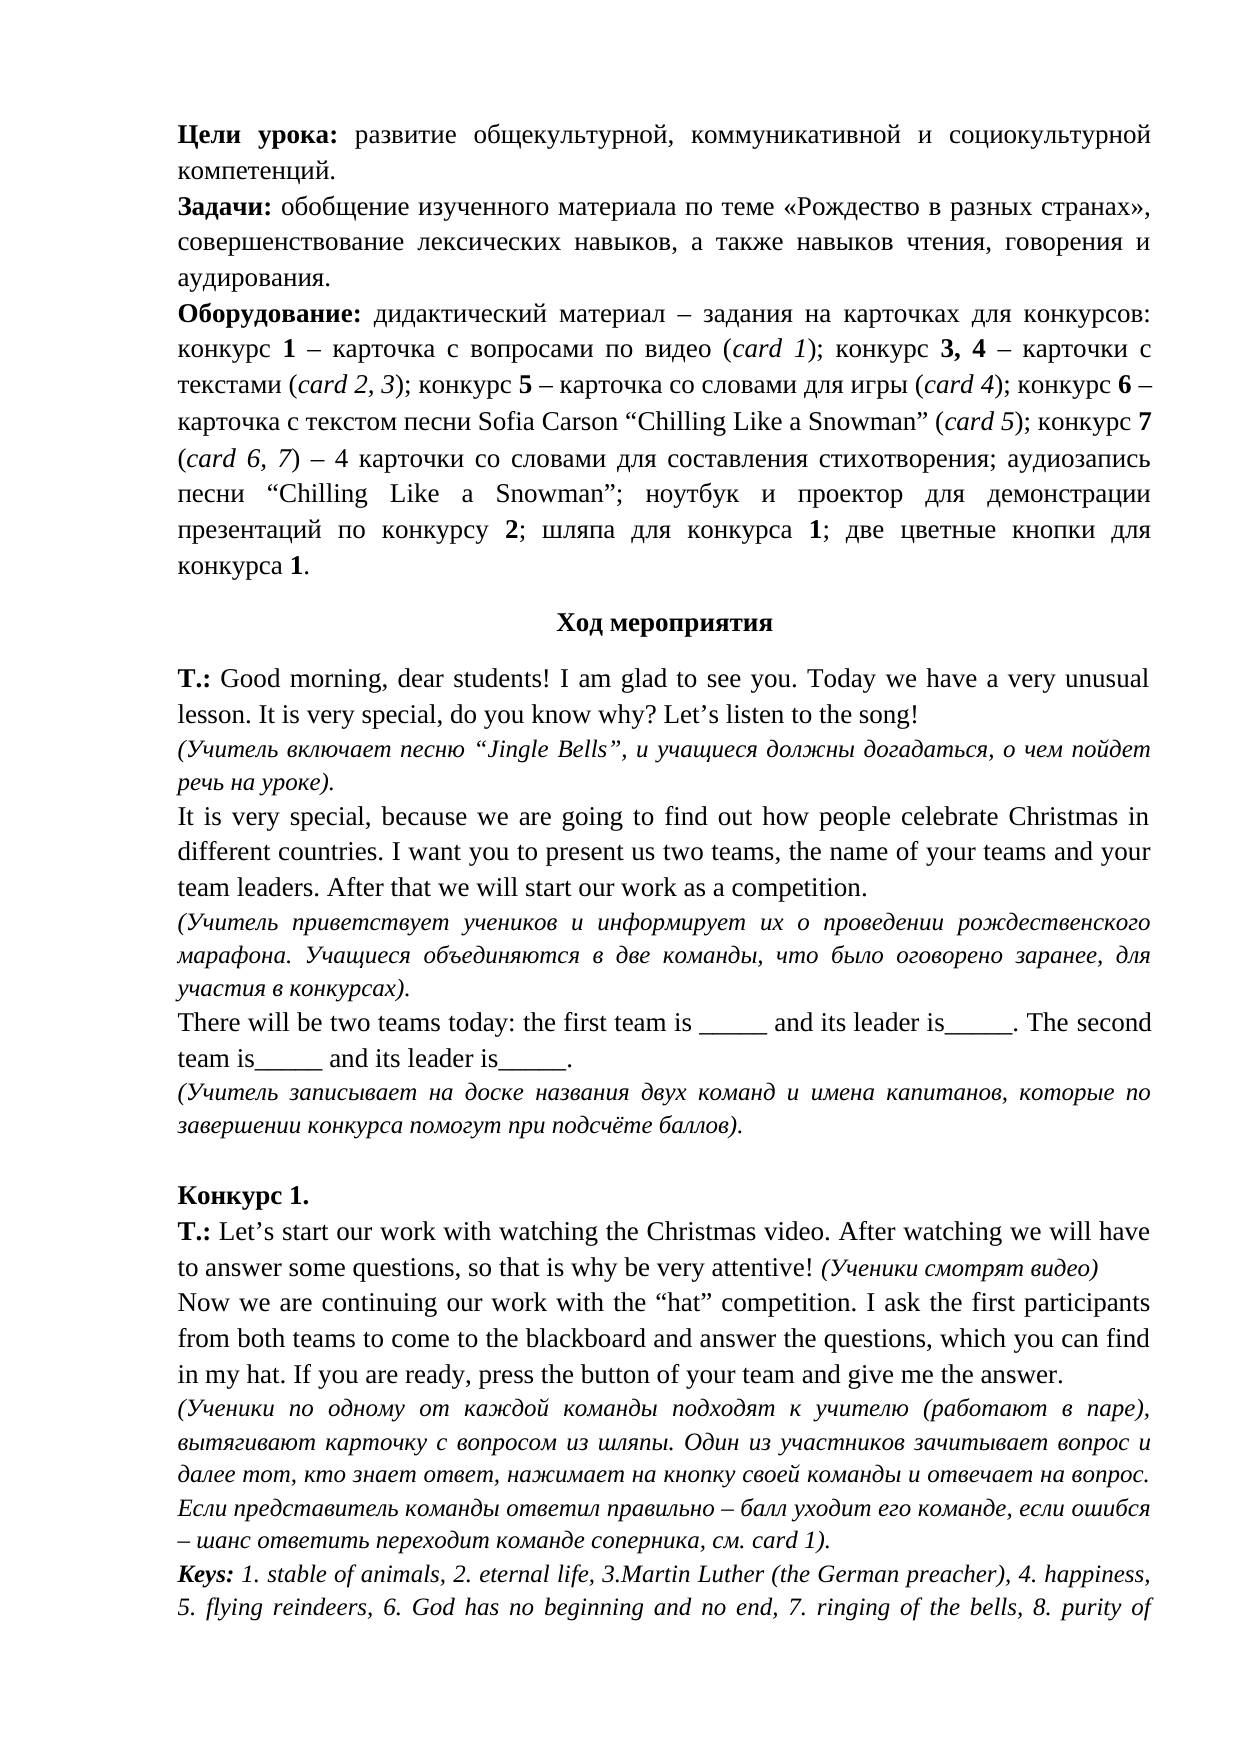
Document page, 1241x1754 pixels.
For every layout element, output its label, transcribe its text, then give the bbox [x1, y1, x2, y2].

text Задачи: обобщение изученного материала по теме «Рождество в разных странах», совершенствование лексических навыков, а также навыков чтения, говорения и аудирования. [177, 189, 1152, 292]
text T.: Good morning, dear students! I am glad to see you. Today we have a very unusual lesson. It is very special, do you know why? Let’s listen to the song! [177, 662, 1152, 729]
text (Учитель включает песню “Jingle Bells”, и учащиеся должны догадаться, о чем пойдет речь на уроке). [177, 734, 1152, 795]
text It is very special, because we are going to find out how people celebrate Christmas in different countries. I want you to present us two teams, the name of your teams and your team leaders. After that we will start our work as a competition. [177, 800, 1152, 902]
text Оборудование: дидактический материал – задания на карточках для конкурсов: конкурс 1 – карточка с вопросами по видео (card 1); конкурс 3, 4 – карточки с текстами (card 2, 3); конкурс 5 – карточка со словами для игры (card 4); конкурс 6 – карточка с текстом песни Sofia Carson “Chilling Like a Snowman” (card 5); конкурс 7 (card 6, 7) – 4 карточки со словами для составления стихотворения; аудиозапись песни “Chilling Like a Snowman”; ноутбук и проектор для демонстрации презентаций по конкурсу 2; шляпа для конкурса 1; две цветные кнопки для конкурса 1. [177, 297, 1152, 580]
text (Ученики по одному от каждой команды подходят к учителю (работают в паре), вытягивают карточку с вопросом из шляпы. Один из участников зачитывает вопрос и далее тот, кто знает ответ, нажимает на кнопку своей команды и отвечает на вопрос. Если представитель команды ответил правильно – балл уходит его команде, если ошибся – шанс ответить переходит команде соперника, см. card 1). [177, 1393, 1152, 1554]
text (Учитель приветствует учеников и информирует их о проведении рождественского марафона. Учащиеся объединяются в две команды, что было оговорено заранее, для участия в конкурсах). [177, 907, 1152, 1002]
text Цели урока: развитие общекультурной, коммуникативной и социокультурной компетенций. [177, 118, 1152, 185]
text Конкурс 1. [177, 1179, 1152, 1210]
text Now we are continuing our work with the “hat” competition. I ask the first participants from both teams to come to the blackboard and answer the questions, which you can find in my hat. If you are ready, press the button of your team and give me the answer. [177, 1286, 1152, 1389]
text (Учитель записывает на доске названия двух команд и имена капитанов, которые по завершении конкурса помогут при подсчёте баллов). [177, 1077, 1152, 1139]
text There will be two teams today: the first team is _____ and its leader is_____. The second team is_____ and its leader is_____. [177, 1006, 1152, 1073]
text T.: Let’s start our work with watching the Christmas video. After watching we will have to answer some questions, so that is why be very attentive! (Ученики смотрят видео) [177, 1215, 1152, 1282]
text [177, 1559, 1152, 1620]
text Ход мероприятия [177, 606, 1152, 637]
